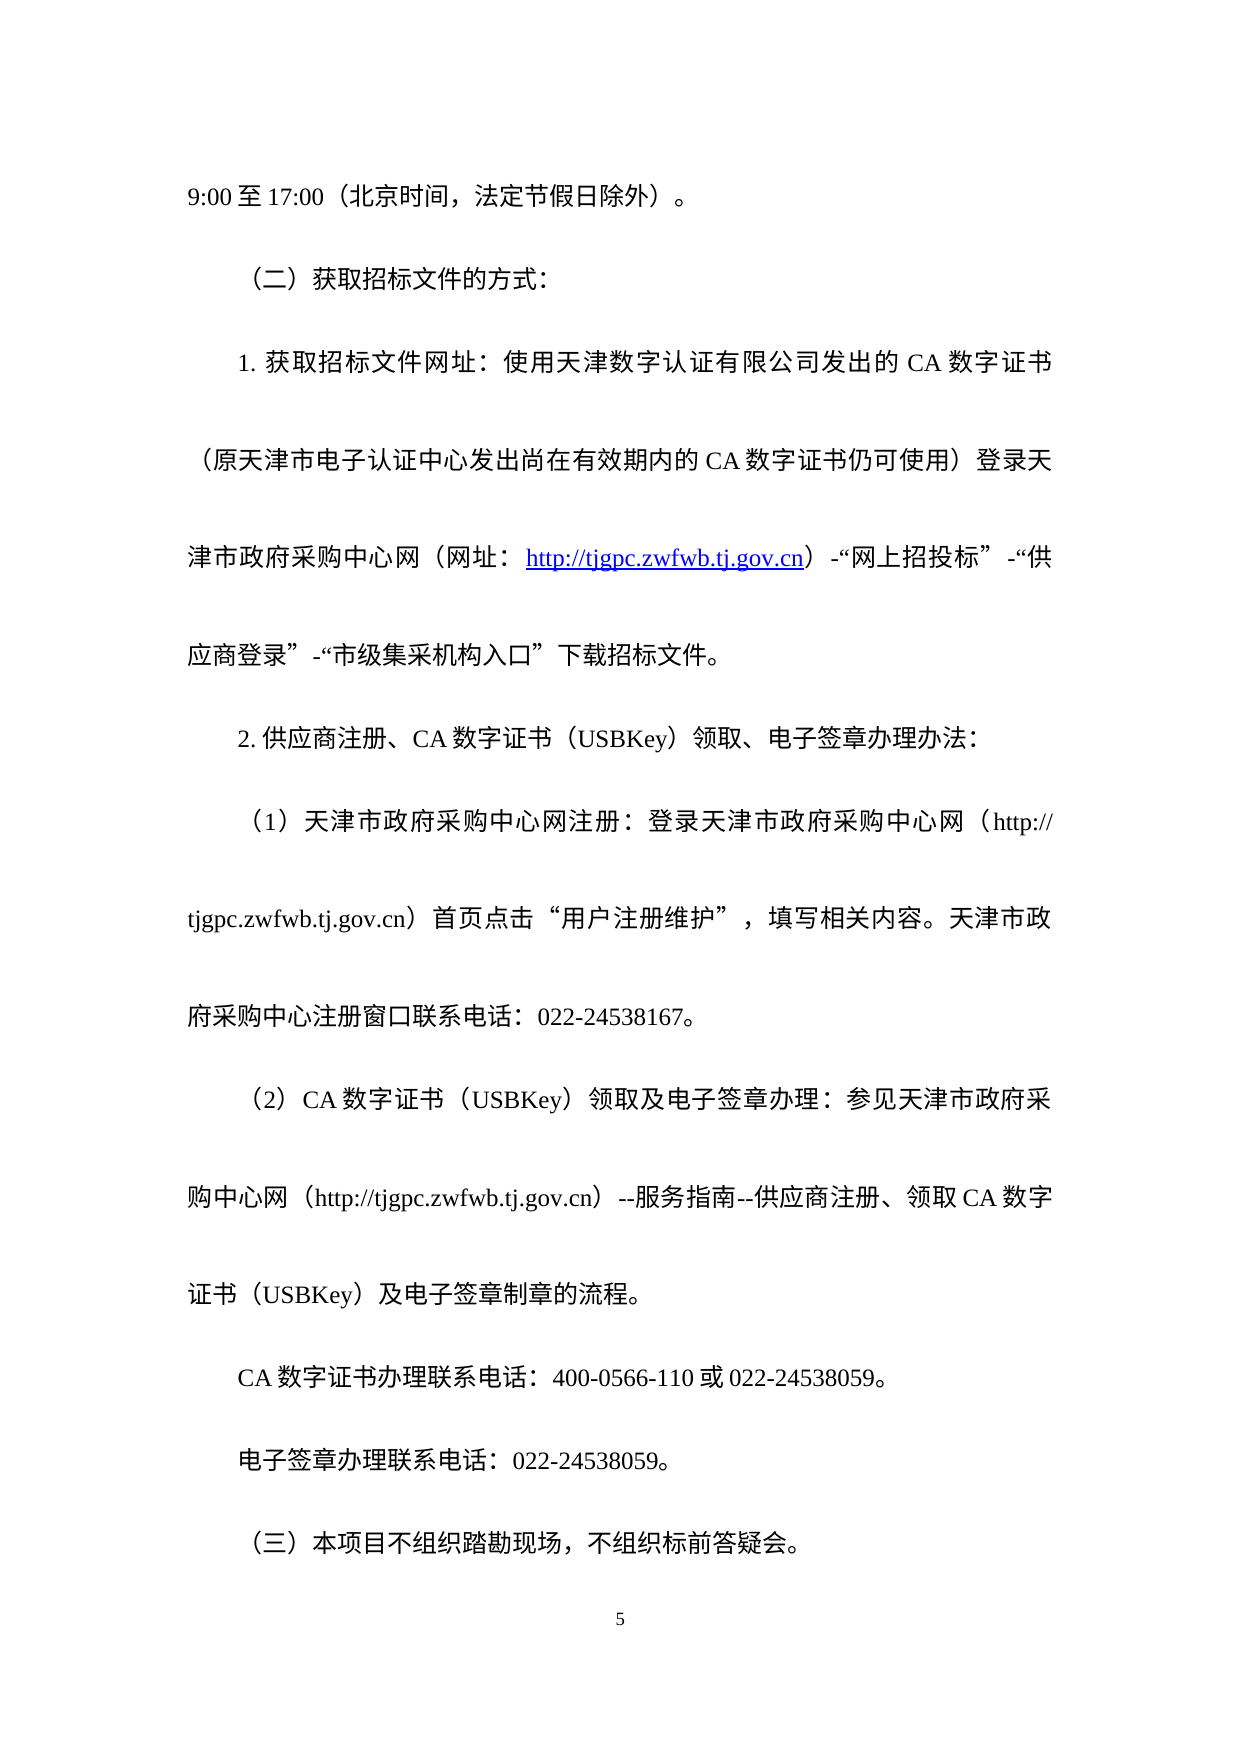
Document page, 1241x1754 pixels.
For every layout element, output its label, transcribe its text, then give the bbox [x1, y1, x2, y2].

text （三）本项目不组织踏勘现场，不组织标前答疑会。 [187, 1509, 1053, 1574]
text 1. 获取招标文件网址：使用天津数字认证有限公司发出的CA数字证书（原天津市电子认证中心发出尚在有效期内的CA数字证书仍可使用）登录天津市政府采购中心网（网址：http://tjgpc.zwfwb.tj.gov.cn）-“网上招投标”-“供应商登录”-“市级集采机构入口”下载招标文件。 [187, 328, 1053, 686]
text CA数字证书办理联系电话：400-0566-110或022-24538059。 [187, 1343, 1053, 1408]
text 电子签章办理联系电话：022-24538059。 [187, 1426, 1053, 1491]
text （2）CA数字证书（USBKey）领取及电子签章办理：参见天津市政府采购中心网（http://tjgpc.zwfwb.tj.gov.cn）--服务指南--供应商注册、领取CA数字证书（USBKey）及电子签章制章的流程。 [187, 1065, 1053, 1325]
text （二）获取招标文件的方式： [187, 245, 1053, 310]
text 2. 供应商注册、CA数字证书（USBKey）领取、电子签章办理办法： [187, 704, 1053, 769]
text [187, 162, 1053, 227]
text （1）天津市政府采购中心网注册：登录天津市政府采购中心网（http://tjgpc.zwfwb.tj.gov.cn）首页点击“用户注册维护”，填写相关内容。天津市政府采购中心注册窗口联系电话：022-24538167。 [187, 787, 1053, 1047]
